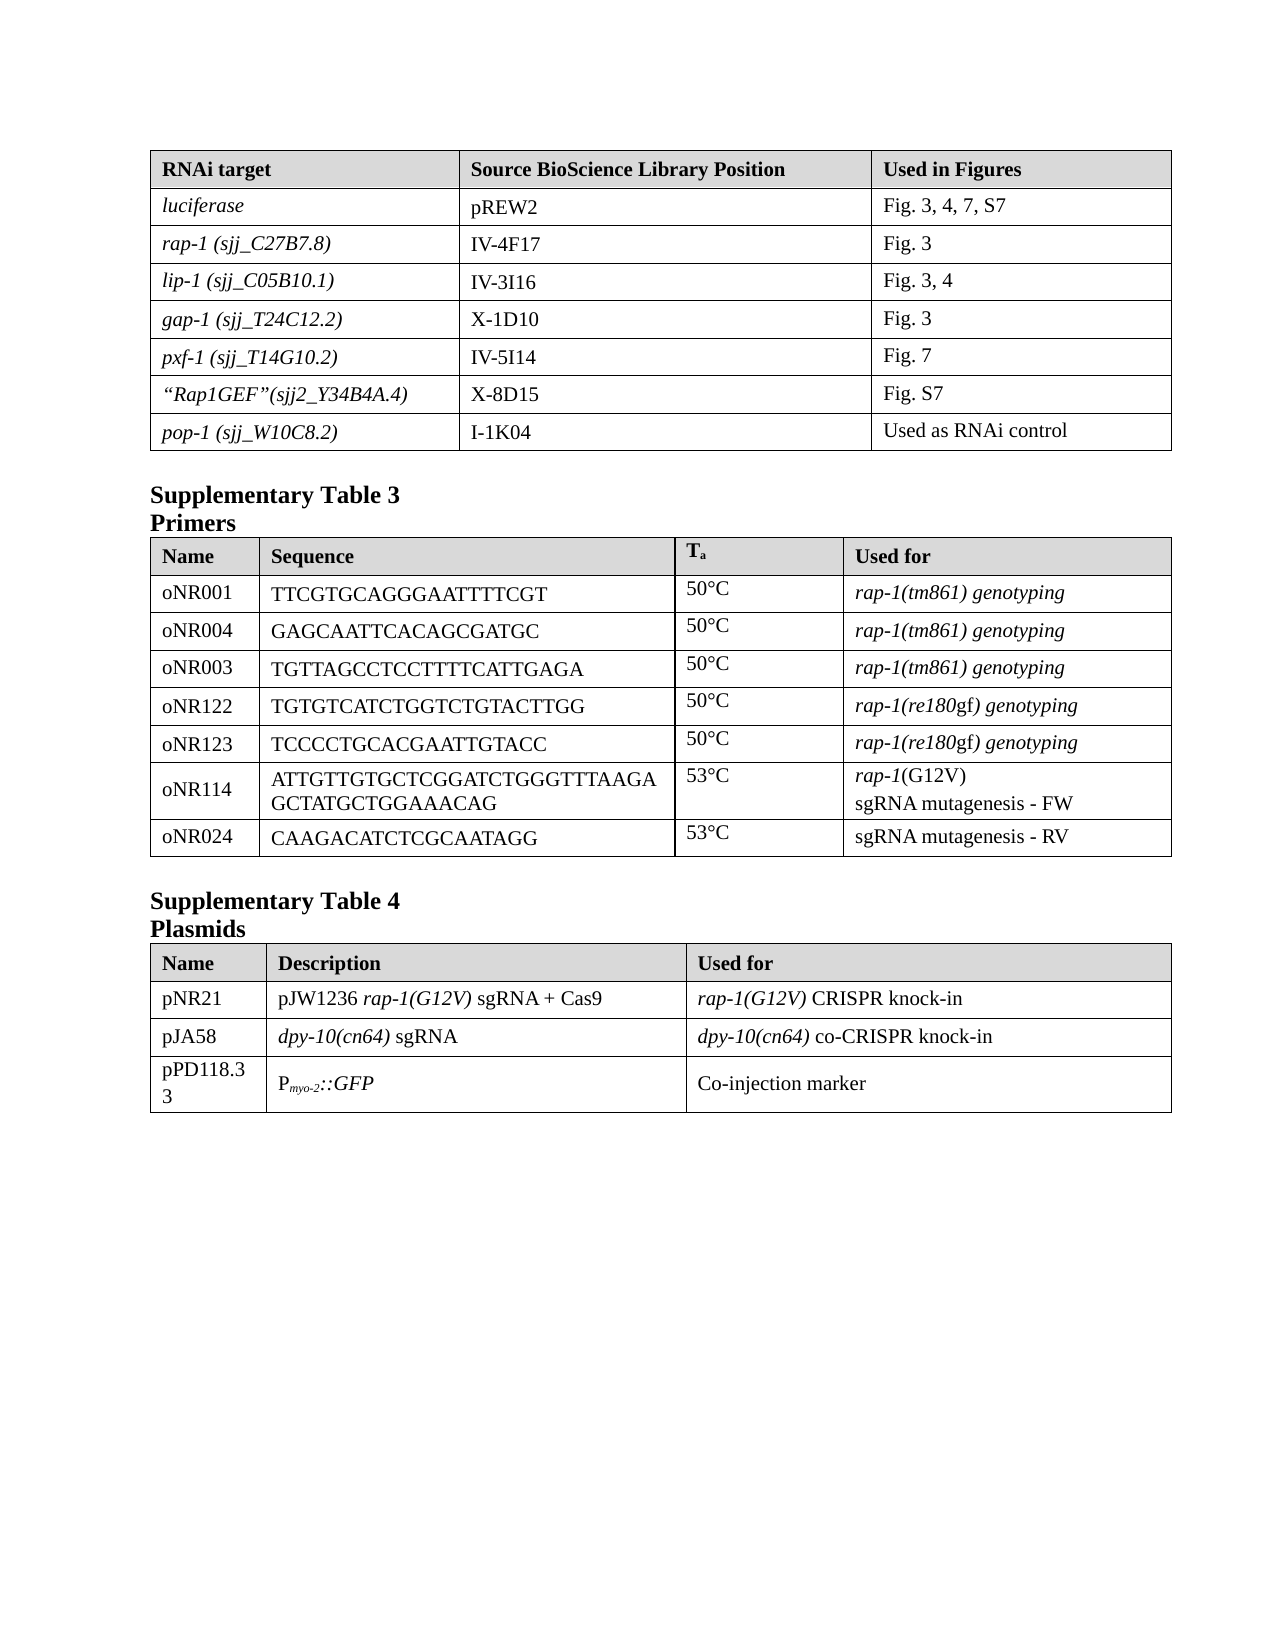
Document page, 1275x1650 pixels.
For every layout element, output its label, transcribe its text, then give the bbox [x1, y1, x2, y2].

table_cell IV-3I16 [460, 264, 871, 300]
table_cell X-8D15 [460, 376, 871, 412]
table_header Source BioScience Library Position [460, 151, 871, 187]
table_cell 53°C [676, 763, 843, 818]
table_cell 50°C [676, 726, 843, 762]
table_cell oNR004 [151, 613, 259, 650]
table_header Name [151, 944, 266, 981]
table_cell rap-1 (sjj_C27B7.8) [151, 226, 459, 262]
table_header Ta [676, 538, 843, 575]
table_cell Fig. 3 [872, 226, 1171, 262]
table_cell luciferase [151, 189, 459, 225]
table_cell Fig. 3, 4 [872, 264, 1171, 300]
table_cell pJW1236 rap-1(G12V) sgRNA + Cas9 [267, 982, 686, 1018]
table_cell pxf-1 (sjj_T14G10.2) [151, 339, 459, 375]
table_cell rap-1(tm861) genotyping [844, 613, 1171, 650]
table_cell IV-4F17 [460, 226, 871, 262]
table_cell rap-1(G12V) CRISPR knock-in [687, 982, 1171, 1018]
table_cell CAAGACATCTCGCAATAGG [260, 820, 674, 856]
table_cell IV-5I14 [460, 339, 871, 375]
table_cell Used as RNAi control [872, 414, 1171, 450]
table_cell pop-1 (sjj_W10C8.2) [151, 414, 459, 450]
table_cell rap-1(G12V) sgRNA mutagenesis - FW [844, 763, 1171, 818]
table_cell 50°C [676, 651, 843, 687]
table_cell sgRNA mutagenesis - RV [844, 820, 1171, 856]
table_header Sequence [260, 538, 674, 575]
table_cell “Rap1GEF”(sjj2_Y34B4A.4) [151, 376, 459, 412]
table_header Used for [687, 944, 1171, 981]
table_cell TCCCCTGCACGAATTGTACC [260, 726, 674, 762]
table_cell X-1D10 [460, 301, 871, 337]
table_header Used for [844, 538, 1171, 575]
table_cell dpy-10(cn64) co-CRISPR knock-in [687, 1019, 1171, 1056]
table_cell TGTTAGCCTCCTTTTCATTGAGA [260, 651, 674, 687]
table_cell lip-1 (sjj_C05B10.1) [151, 264, 459, 300]
table_cell rap-1(tm861) genotyping [844, 576, 1171, 612]
table_cell pJA58 [151, 1019, 266, 1056]
table_cell 50°C [676, 613, 843, 650]
text Supplementary Table 3 [150, 480, 1125, 508]
table_cell Fig. 7 [872, 339, 1171, 375]
table_cell rap-1(re180gf) genotyping [844, 726, 1171, 762]
table_cell gap-1 (sjj_T24C12.2) [151, 301, 459, 337]
table_cell rap-1(tm861) genotyping [844, 651, 1171, 687]
table_cell TTCGTGCAGGGAATTTTCGT [260, 576, 674, 612]
table_header Name [151, 538, 259, 575]
text Supplementary Table 4 [150, 886, 1125, 914]
table_cell oNR024 [151, 820, 259, 856]
table_cell Fig. 3, 4, 7, S7 [872, 189, 1171, 225]
table_cell 50°C [676, 688, 843, 725]
table_cell Pmyo-2::GFP [267, 1057, 686, 1112]
table_cell I-1K04 [460, 414, 871, 450]
table_cell ATTGTTGTGCTCGGATCTGGGTTTAAGAGCTATGCTGGAAACAG [260, 763, 674, 818]
table_cell Fig. S7 [872, 376, 1171, 412]
table_cell TGTGTCATCTGGTCTGTACTTGG [260, 688, 674, 725]
table_cell oNR123 [151, 726, 259, 762]
table_header Used in Figures [872, 151, 1171, 187]
table_cell 53°C [676, 820, 843, 856]
table_cell GAGCAATTCACAGCGATGC [260, 613, 674, 650]
table_cell pPD118.33 [151, 1057, 266, 1112]
table_header Description [267, 944, 686, 981]
table_cell oNR001 [151, 576, 259, 612]
table_cell dpy-10(cn64) sgRNA [267, 1019, 686, 1056]
table_cell pREW2 [460, 189, 871, 225]
table_cell Co-injection marker [687, 1057, 1171, 1112]
table_cell pNR21 [151, 982, 266, 1018]
table_header RNAi target [151, 151, 459, 187]
text Primers [150, 508, 1125, 537]
table_cell rap-1(re180gf) genotyping [844, 688, 1171, 725]
table_cell oNR122 [151, 688, 259, 725]
table_cell oNR114 [151, 763, 259, 818]
table_cell 50°C [676, 576, 843, 612]
table_cell Fig. 3 [872, 301, 1171, 337]
text Plasmids [150, 914, 1125, 943]
table_cell oNR003 [151, 651, 259, 687]
